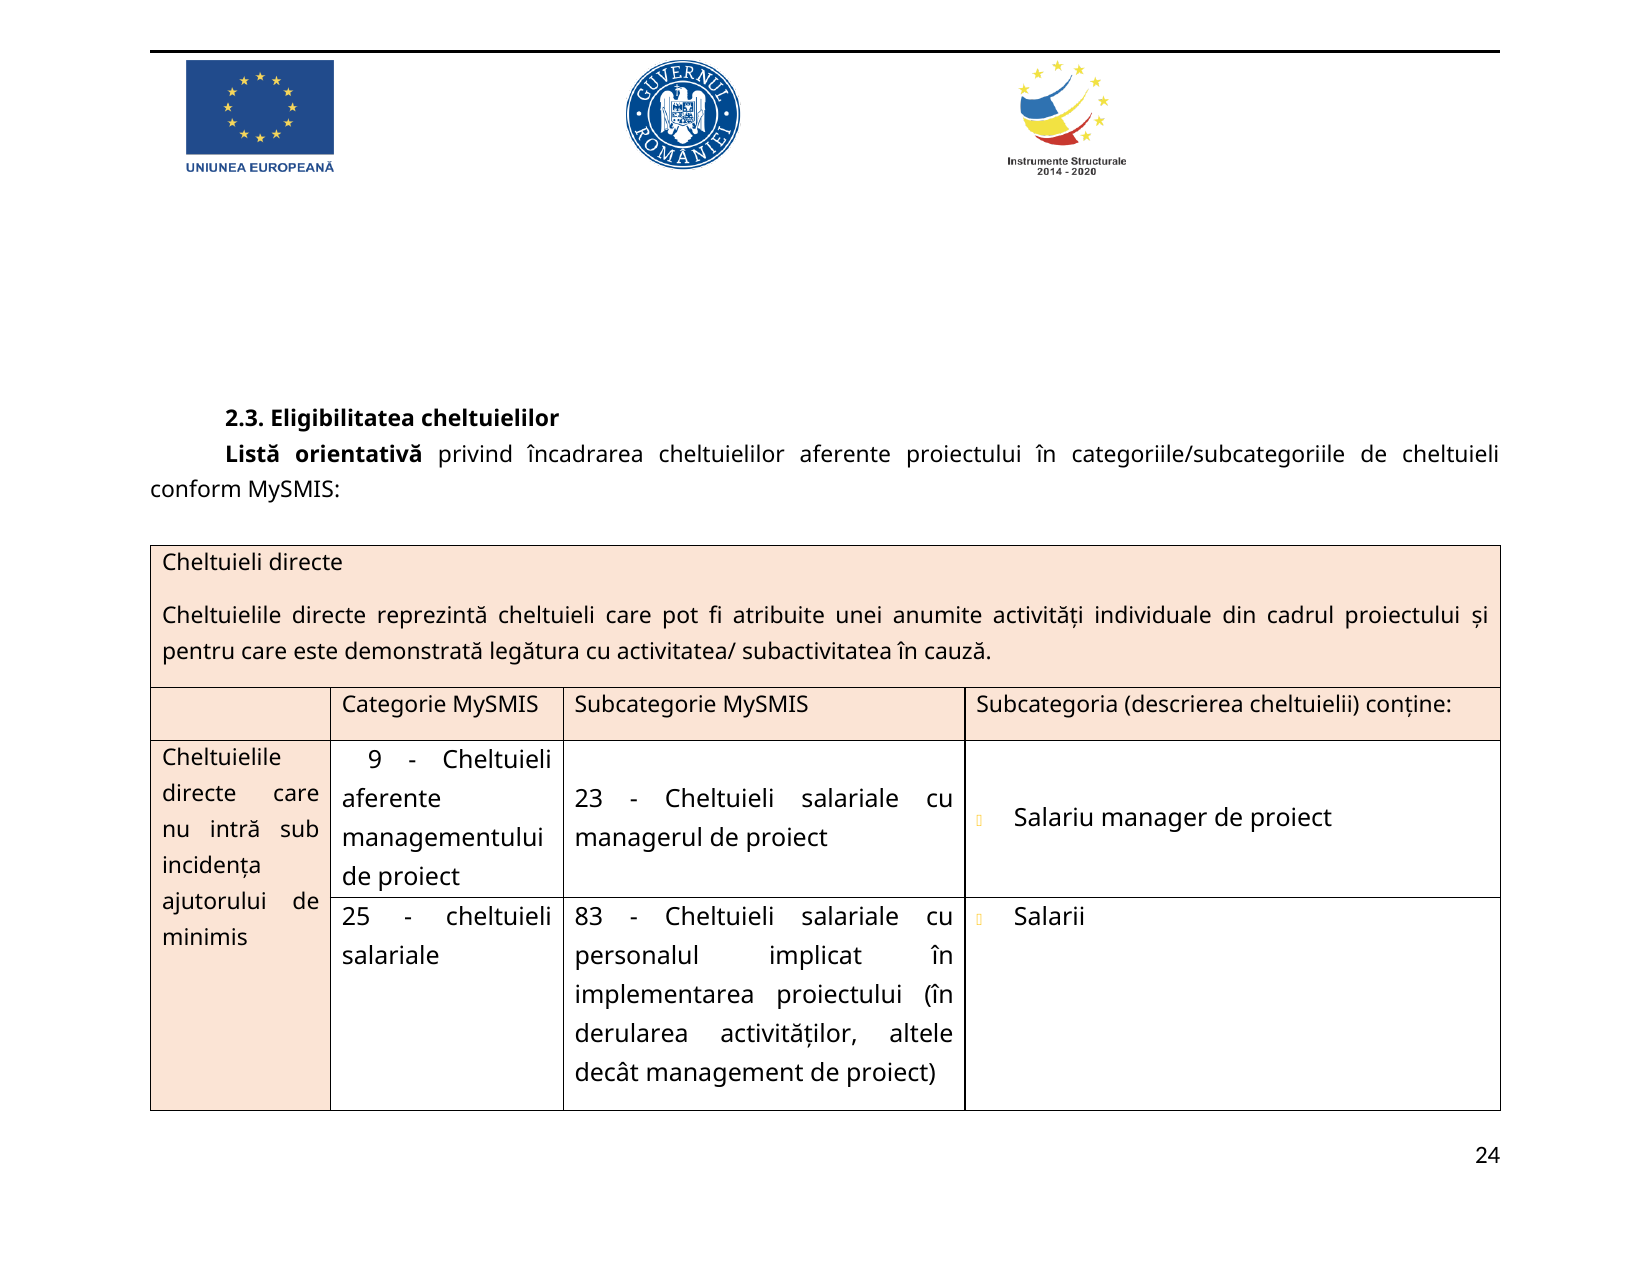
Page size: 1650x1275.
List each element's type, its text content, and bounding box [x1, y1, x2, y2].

table_cell Subcategorie MySMIS [564, 688, 964, 740]
text Listă orientativă privind încadrarea cheltuielilor aferente proiectului în categoriile/subcategoriile de cheltuieli conform MySMIS: [150, 437, 1500, 505]
table_cell Salariu manager de proiect [966, 741, 1500, 897]
picture [1008, 60, 1126, 175]
table_cell Salarii [966, 898, 1500, 1110]
table_cell 25 - cheltuieli salariale [331, 898, 563, 1110]
table_cell 23 - Cheltuieli salariale cu managerul de proiect [564, 741, 964, 897]
table_header Cheltuieli directe Cheltuielile directe reprezintă cheltuieli care pot fi atribuite unei anumite activități individuale din cadrul proiectului şi pentru care este demonstrată legătura cu activitatea/ subactivitatea în cauză. [151, 546, 1500, 687]
table_cell Subcategoria (descrierea cheltuielii) conține: [966, 688, 1500, 740]
table_cell 83 - Cheltuieli salariale cu personalul implicat în implementarea proiectului (în derularea activităților, altele decât management de proiect) [564, 898, 964, 1110]
table_cell [151, 688, 330, 740]
text 2.3. Eligibilitatea cheltuielilor [150, 402, 1500, 433]
picture [186, 60, 334, 172]
picture [624, 58, 741, 170]
table_cell 9 - Cheltuieli aferente managementului de proiect [331, 741, 563, 897]
table_cell Categorie MySMIS [331, 688, 563, 740]
table_cell Cheltuielile directe care nu intră sub incidența ajutorului de minimis [151, 741, 330, 1110]
